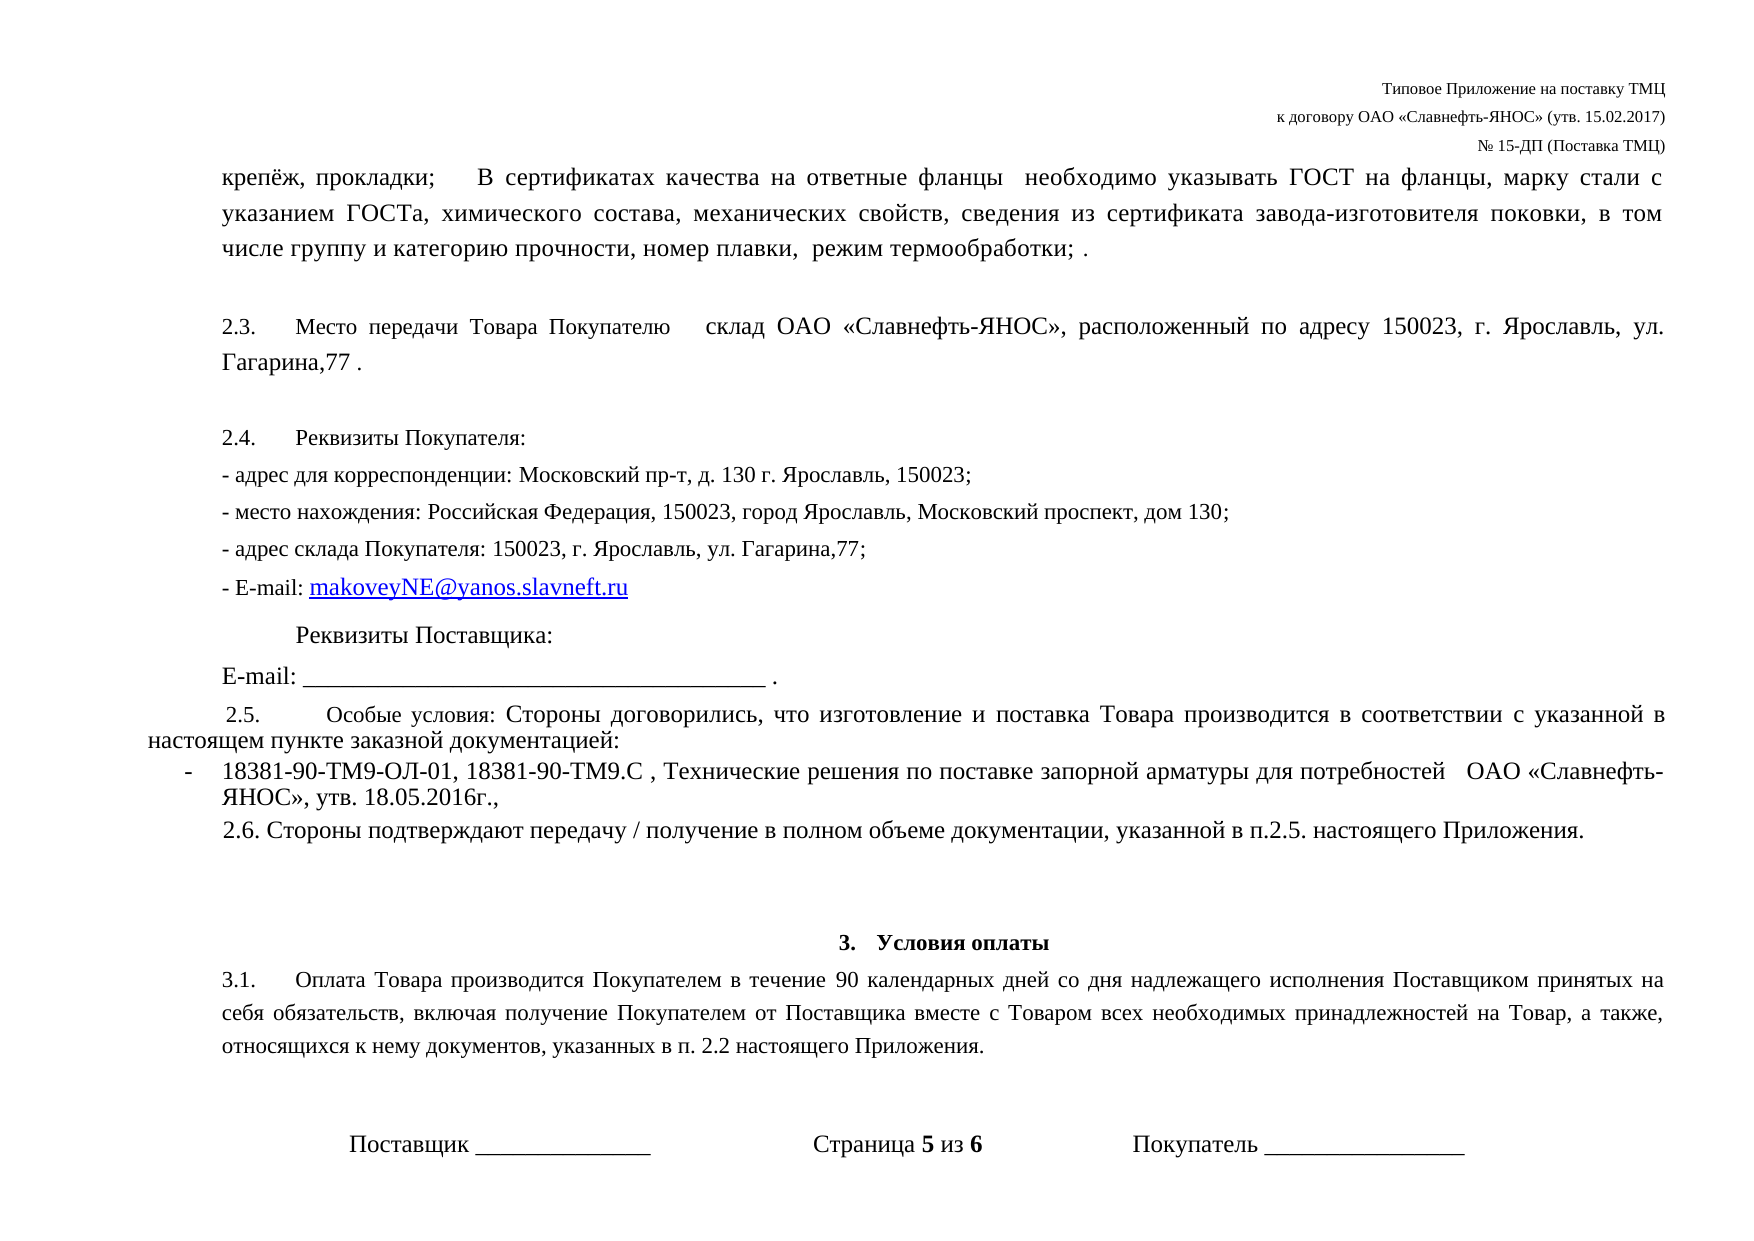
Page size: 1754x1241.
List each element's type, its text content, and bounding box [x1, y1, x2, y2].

text 3.1. Оплата Товара производится Покупателем в течение календарных дней со дня надлежащего исполнения Поставщиком принятых на себя обязательств, включая получение Покупателем от Поставщика вместе с Товаром всех необходимых принадлежностей на Товар, а также, относящихся к нему документов, указанных в п. 2.2 настоящего Приложения. [222, 966, 1665, 1058]
text - адрес для корреспонденции: ; [222, 461, 1665, 487]
list Условия оплаты [223, 929, 1665, 956]
text 2.3. Место передачи Товара Покупателю . [222, 311, 1665, 375]
text - E-mail: [222, 572, 1665, 601]
text 2.4. Реквизиты Покупателя: [222, 424, 1665, 450]
text - место нахождения: ; [222, 498, 1665, 524]
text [222, 162, 1665, 262]
text - адрес склада Покупателя: ; [222, 535, 1665, 561]
